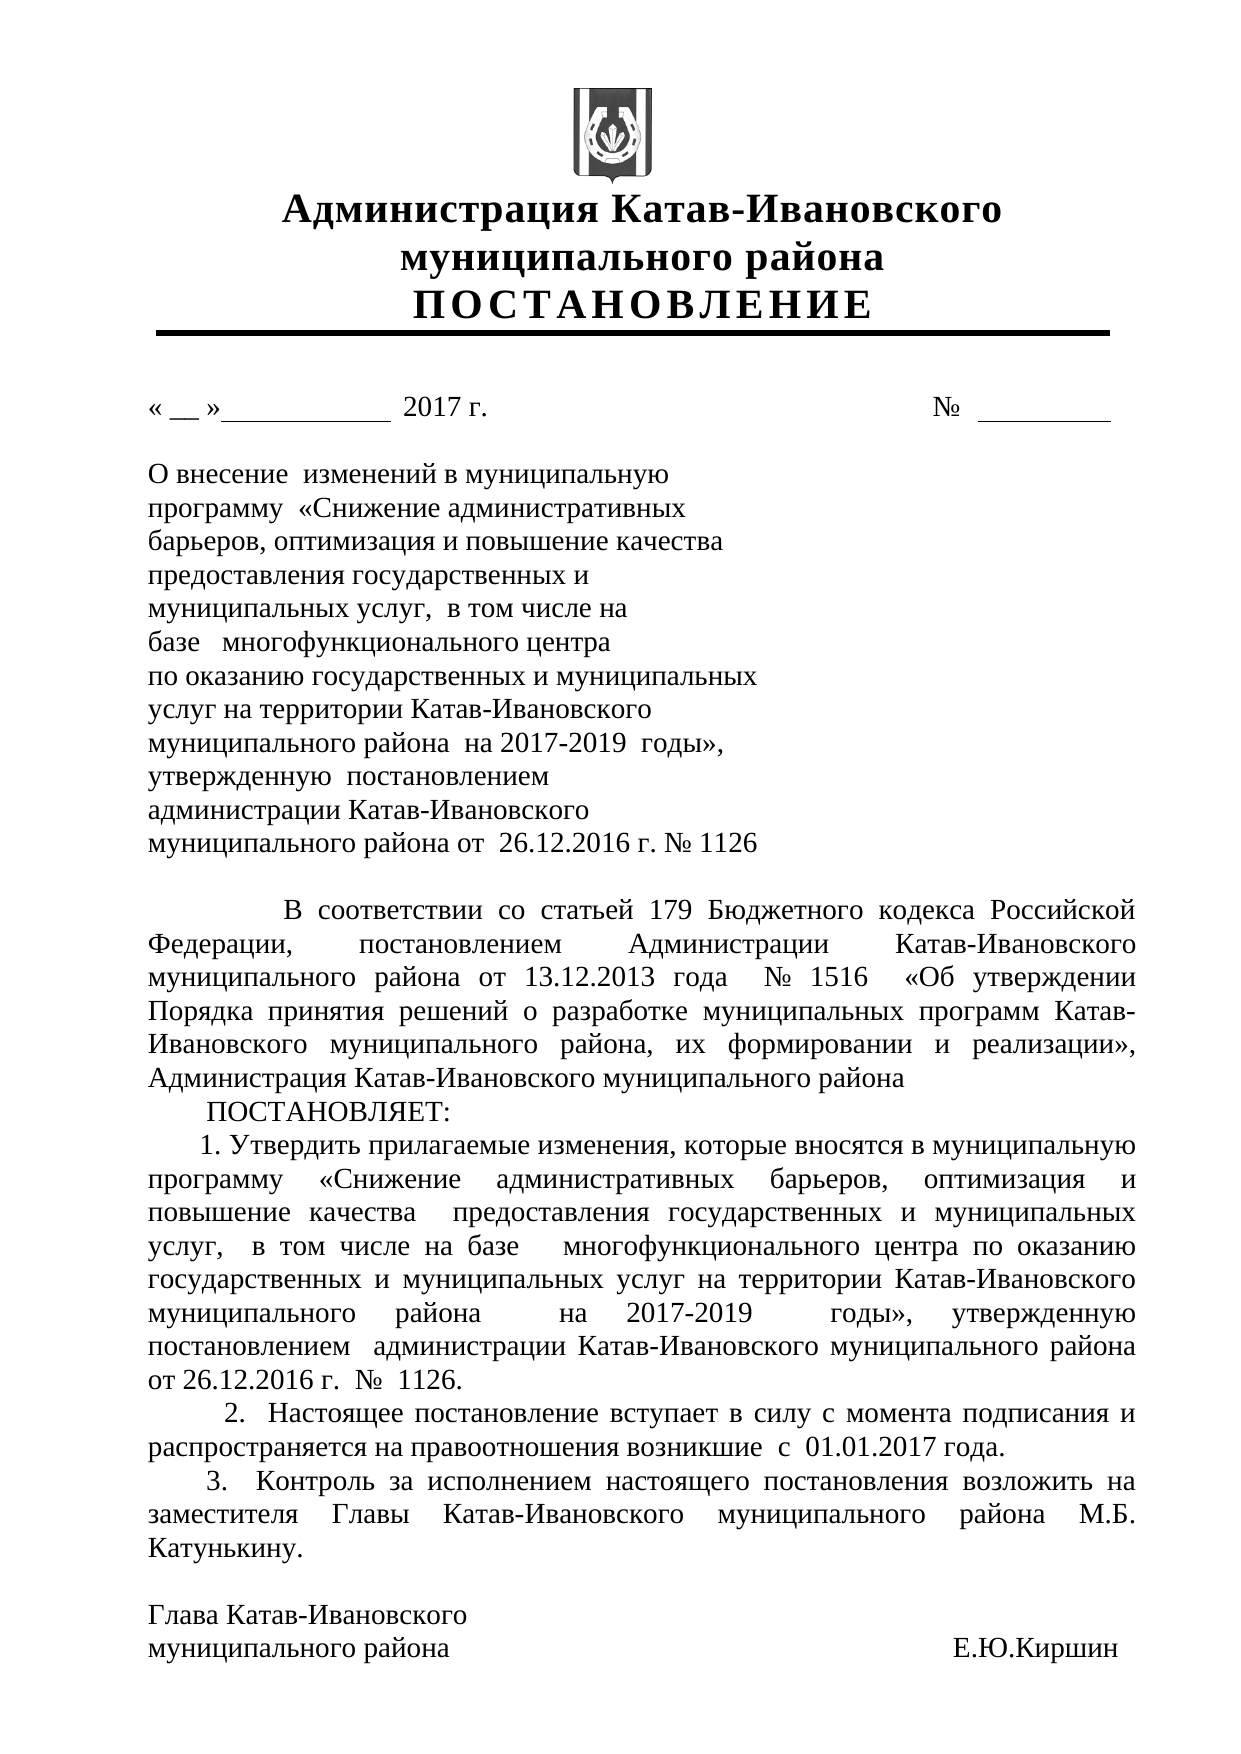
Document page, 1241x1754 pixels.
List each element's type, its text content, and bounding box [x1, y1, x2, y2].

text администрации Катав-Ивановского [148, 792, 1137, 825]
text 1. Утвердить прилагаемые изменения, которые вносятся в муниципальную программу «Снижение административных барьеров, оптимизация и повышение качества предоставления государственных и муниципальных услуг, в том числе на базе многофункционального центра по оказанию государственных и муниципальных услуг на территории Катав-Ивановского муниципального района на 2017-2019 годы», утвержденную постановлением администрации Катав-Ивановского муниципального района от 26.12.2016 г. № 1126. [148, 1127, 1137, 1396]
text программу «Снижение административных [148, 490, 1137, 523]
text муниципальных услуг, в том числе на [148, 591, 1137, 624]
text Администрация Катав-Ивановского [148, 184, 1137, 232]
text ПОСТАНОВЛЕНИЕ [148, 280, 1137, 328]
text базе многофункционального центра [148, 624, 1137, 658]
text « __ » 2017 г. № [148, 389, 1137, 423]
text ПОСТАНОВЛЯЕТ: [148, 1094, 1137, 1127]
text барьеров, оптимизация и повышение качества [148, 523, 1137, 557]
picture [573, 88, 652, 184]
text по оказанию государственных и муниципальных [148, 658, 1137, 691]
text муниципального района [148, 232, 1137, 280]
text предоставления государственных и [148, 557, 1137, 591]
text услуг на территории Катав-Ивановского [148, 691, 1137, 725]
text 3. Контроль за исполнением настоящего постановления возложить на заместителя Главы Катав-Ивановского муниципального района М.Б. Катунькину. [148, 1463, 1137, 1563]
text муниципального района от 26.12.2016 г. № 1126 [148, 825, 1137, 859]
text муниципального района Е.Ю.Киршин [148, 1630, 1137, 1664]
text 2. Настоящее постановление вступает в силу с момента подписания и распространяется на правоотношения возникшие с 01.01.2017 года. [148, 1396, 1137, 1463]
text муниципального района на 2017-2019 годы», [148, 725, 1137, 758]
text В соответствии со статьей 179 Бюджетного кодекса Российской Федерации, постановлением Администрации Катав-Ивановского муниципального района от 13.12.2013 года № 1516 «Об утверждении Порядка принятия решений о разработке муниципальных программ Катав-Ивановского муниципального района, их формировании и реализации», Администрация Катав-Ивановского муниципального района [148, 892, 1137, 1094]
text Глава Катав-Ивановского [148, 1597, 1137, 1630]
text утвержденную постановлением [148, 758, 1137, 792]
text О внесение изменений в муниципальную [148, 456, 1137, 490]
